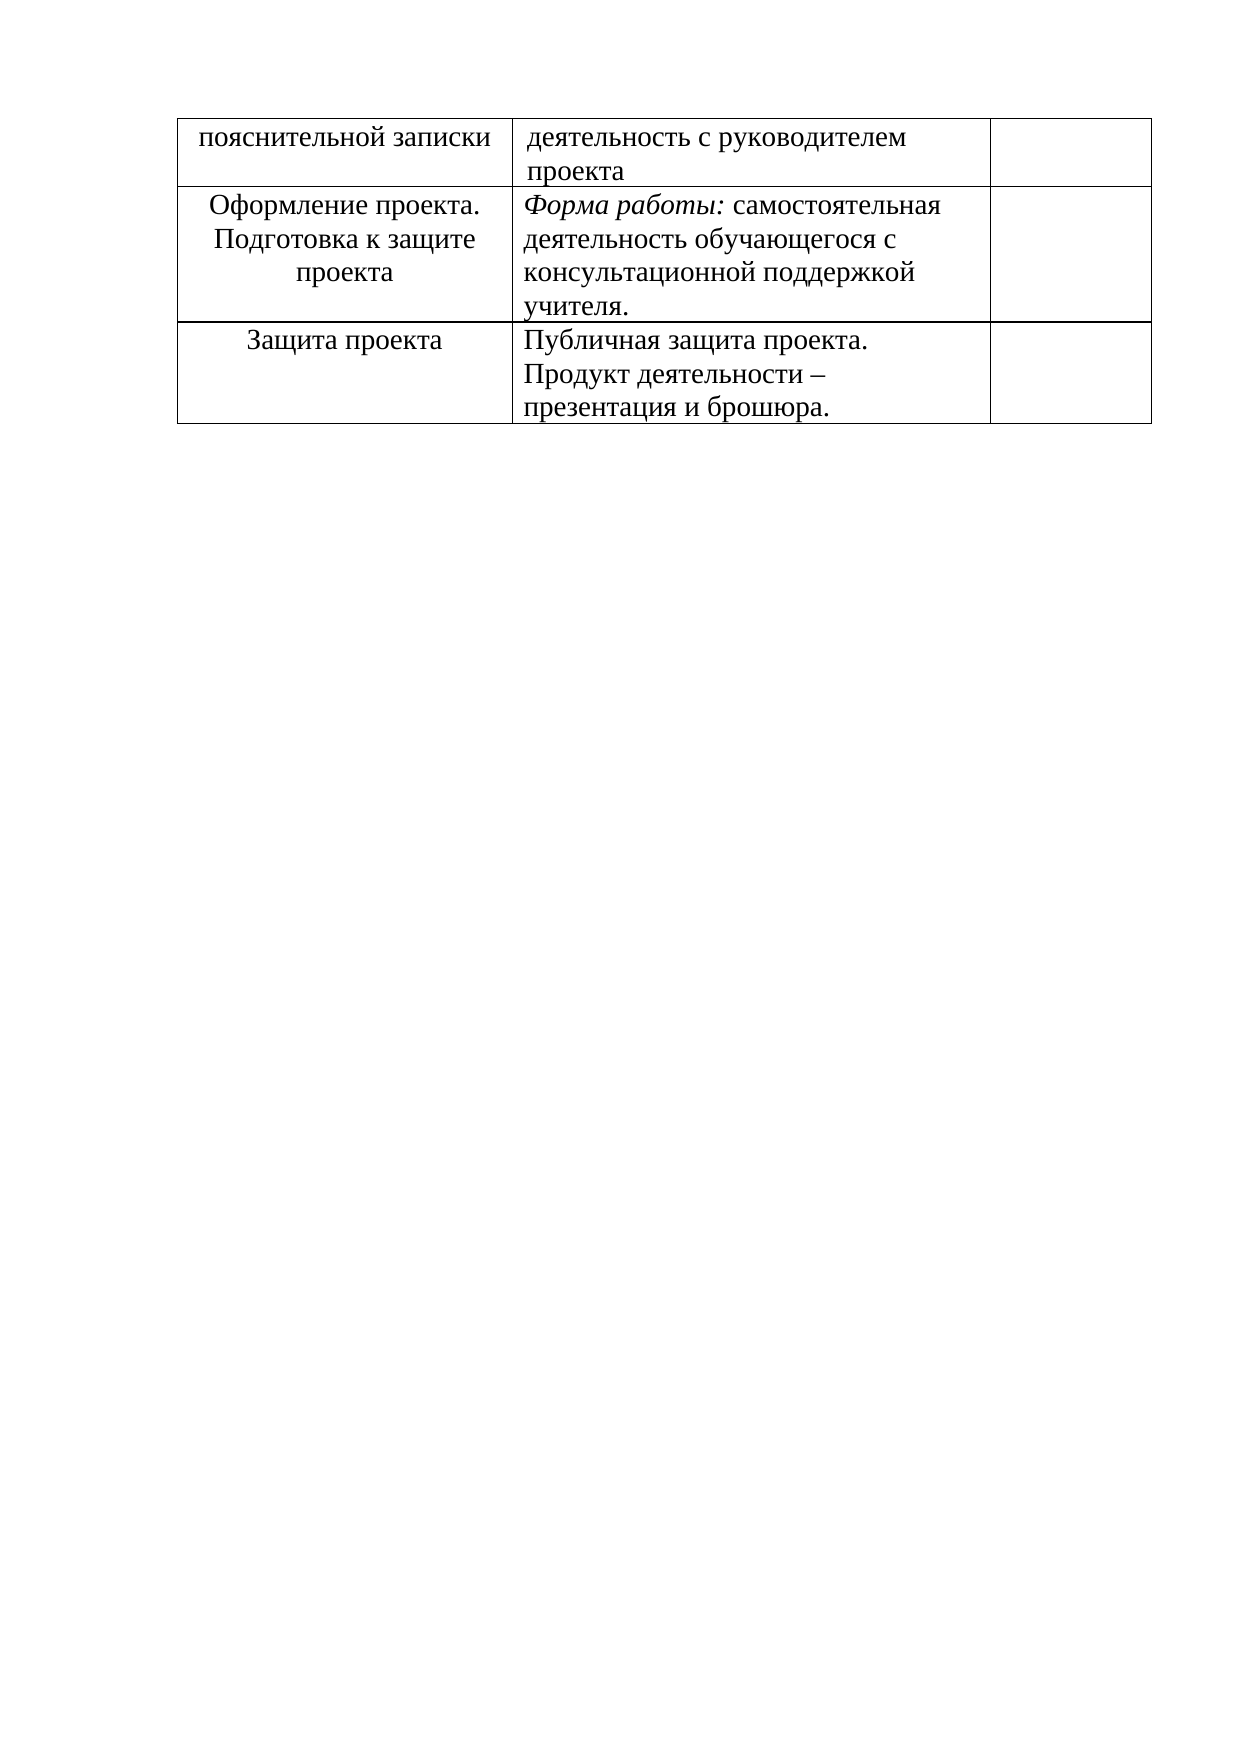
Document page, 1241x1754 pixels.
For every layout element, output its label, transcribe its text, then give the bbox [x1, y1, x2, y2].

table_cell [513, 187, 990, 321]
table_cell Публичная защита проекта. Продукт деятельности – презентация и брошюра. [513, 323, 990, 423]
table_cell Оформление проекта. Подготовка к защите проекта [178, 187, 512, 321]
table_cell [991, 187, 1151, 321]
table_cell [991, 323, 1151, 423]
table_cell [991, 119, 1151, 186]
table_cell Защита проекта [178, 323, 512, 423]
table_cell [178, 119, 512, 186]
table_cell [513, 119, 990, 186]
